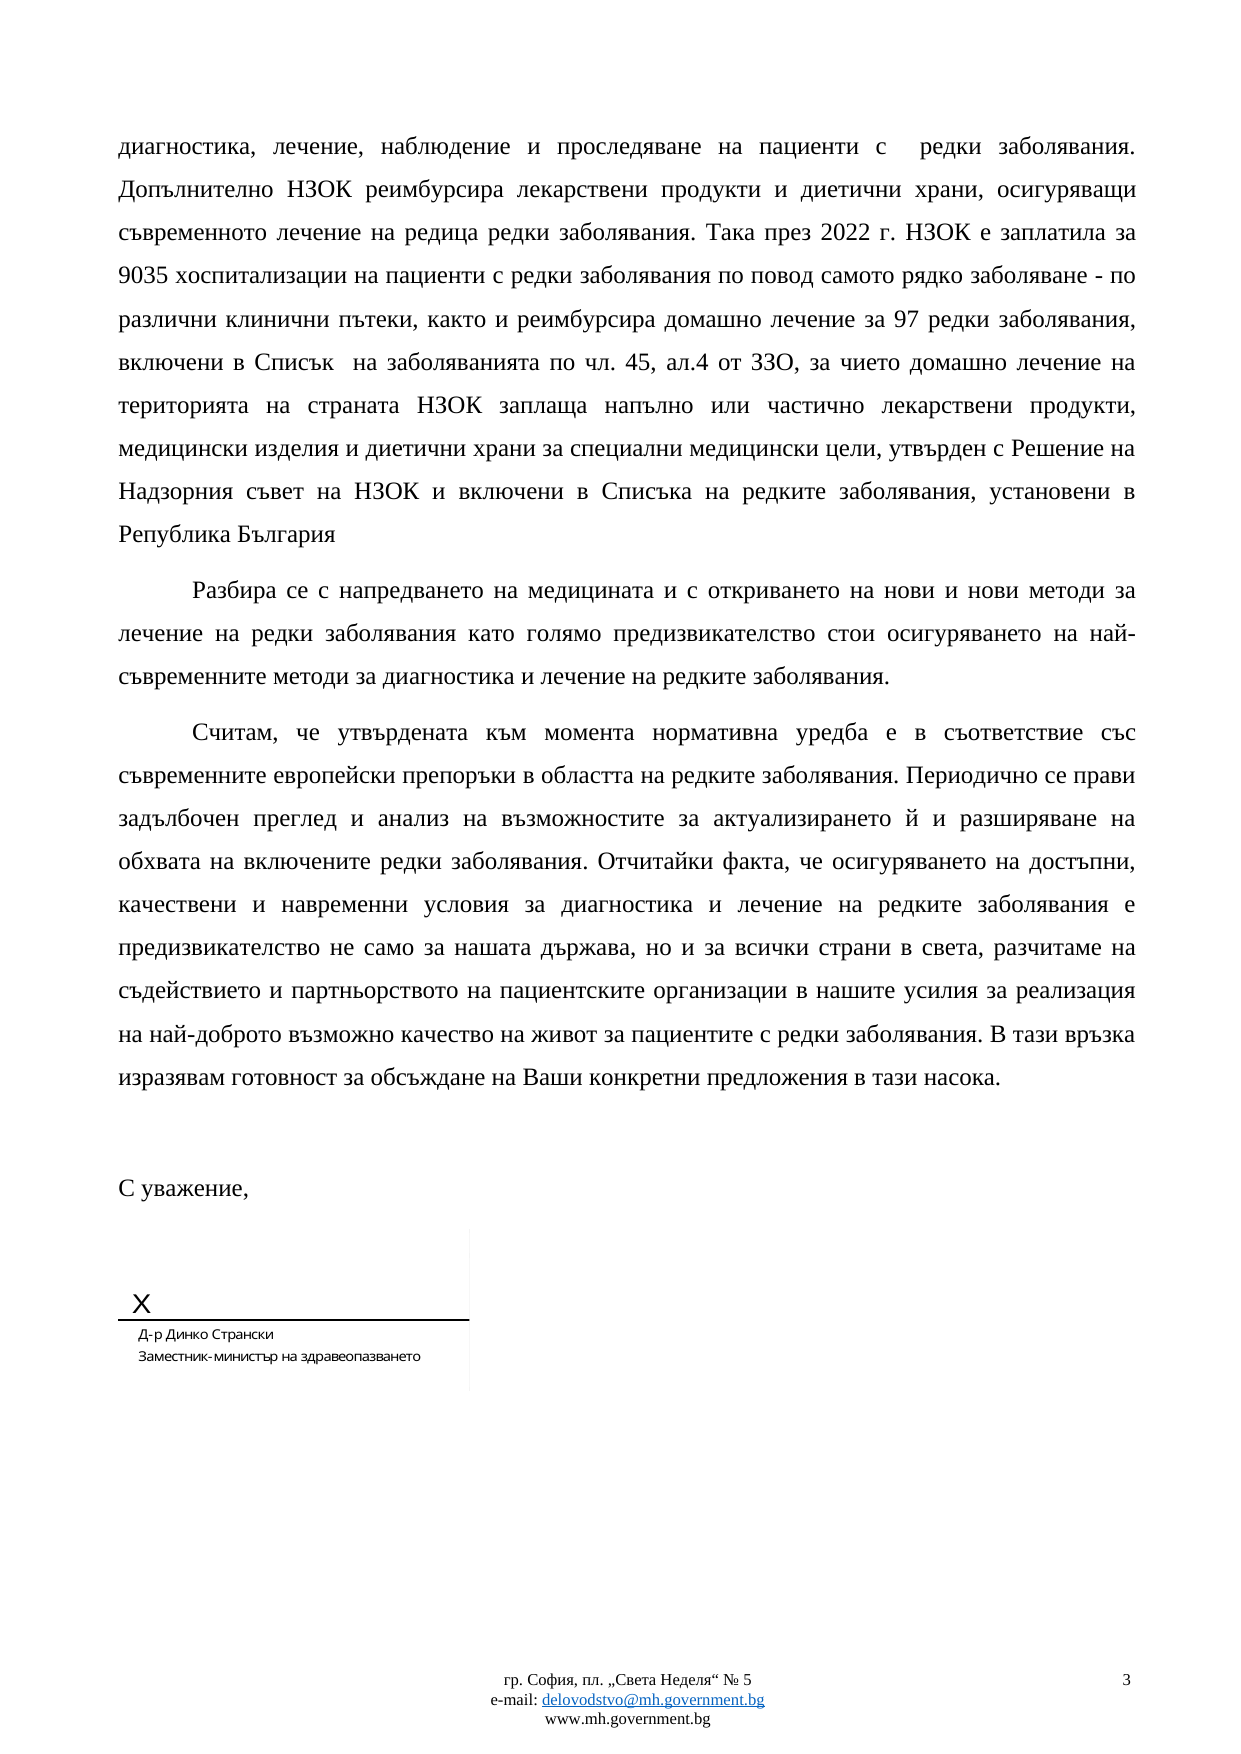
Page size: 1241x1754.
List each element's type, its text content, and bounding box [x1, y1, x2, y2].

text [118, 131, 1137, 548]
text С уважение, [118, 1173, 1137, 1202]
text Считам, че утвърдената към момента нормативна уредба е в съответствие със съвременните европейски препоръки в областта на редките заболявания. Периодично се прави задълбочен преглед и анализ на възможностите за актуализирането й и разширяване на обхвата на включените редки заболявания. Отчитайки факта, че осигуряването на достъпни, качествени и навременни условия за диагностика и лечение на редките заболявания е предизвикателство не само за нашата държава, но и за всички страни в света, разчитаме на съдействието и партньорството на пациентските организации в нашите усилия за реализация на най-доброто възможно качество на живот за пациентите с редки заболявания. В тази връзка изразявам готовност за обсъждане на Ваши конкретни предложения в тази насока. [118, 717, 1137, 1091]
text Разбира се с напредването на медицината и с откриването на нови и нови методи за лечение на редки заболявания като голямо предизвикателство стои осигуряването на най-съвременните методи за диагностика и лечение на редките заболявания. [118, 575, 1137, 690]
